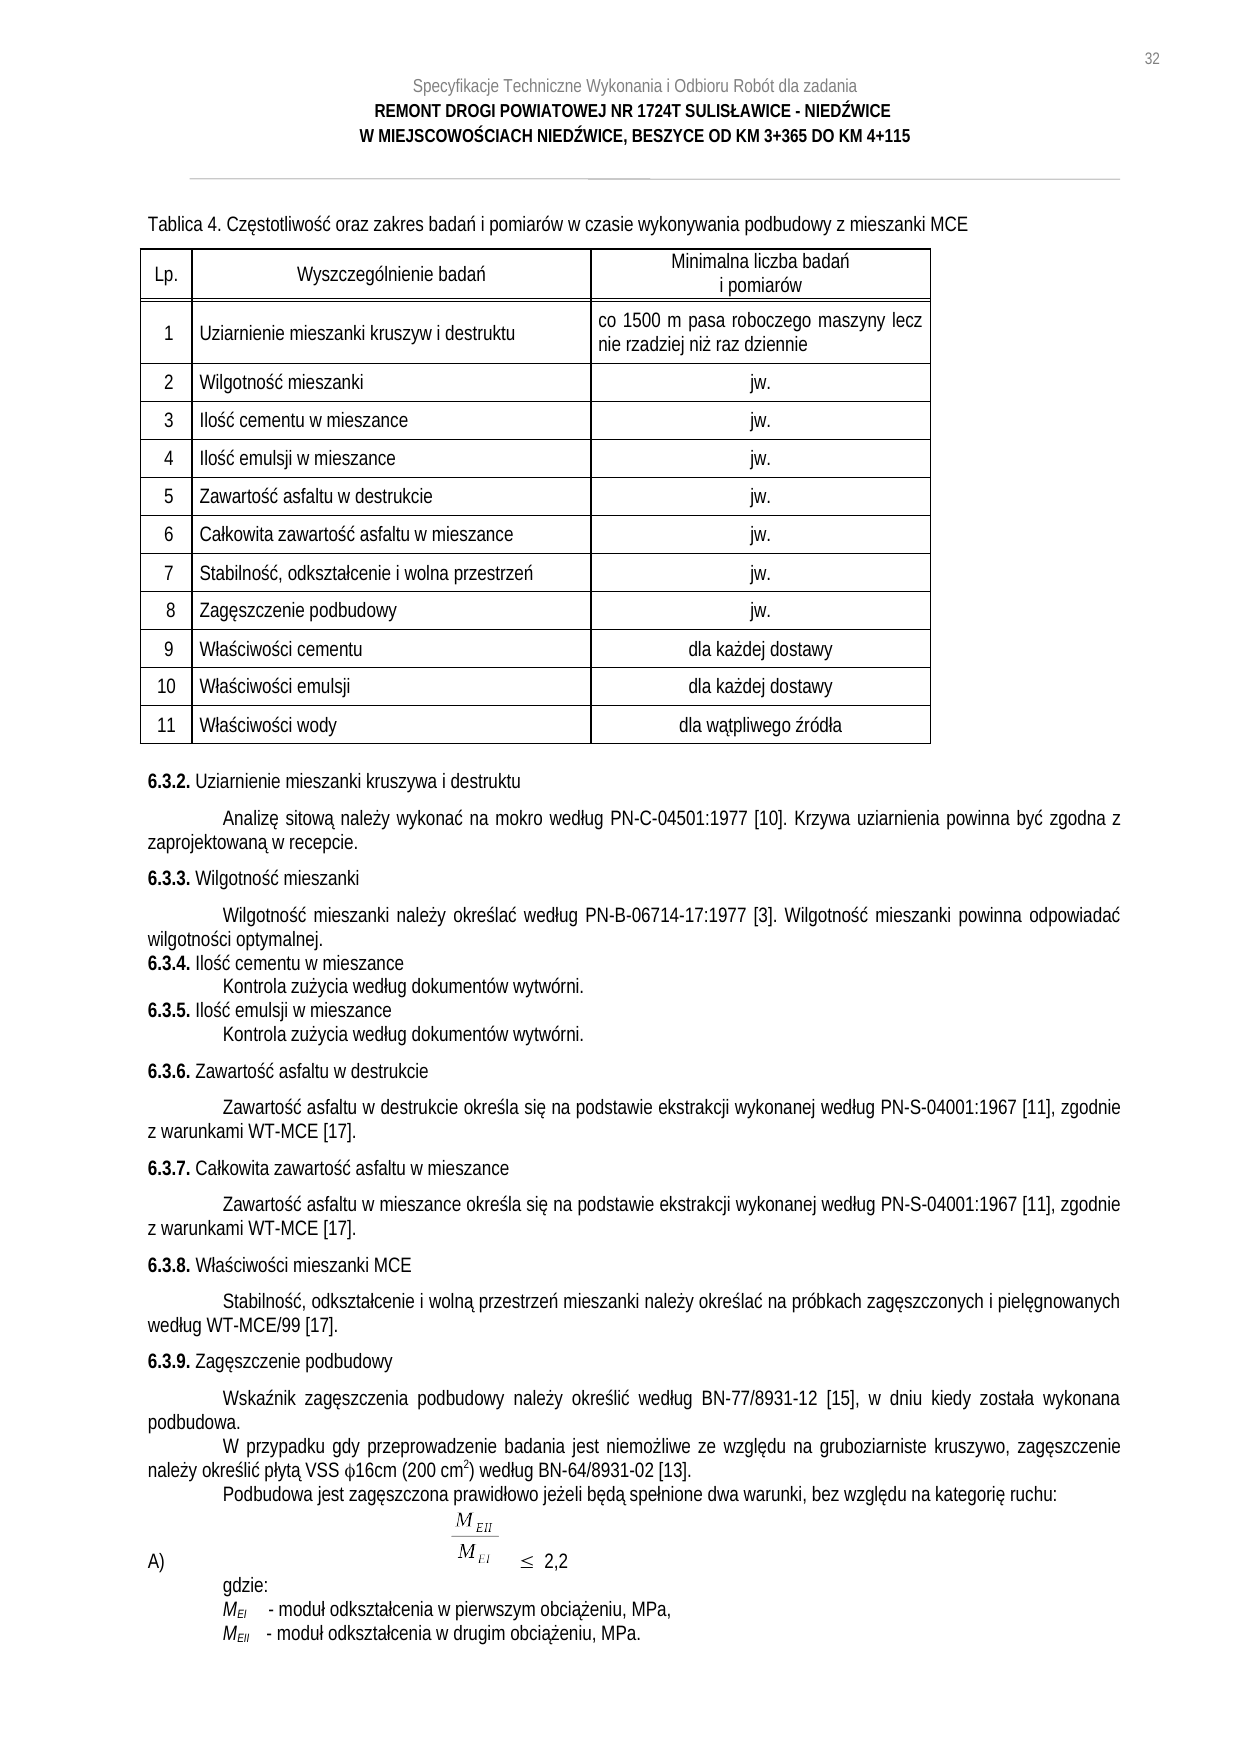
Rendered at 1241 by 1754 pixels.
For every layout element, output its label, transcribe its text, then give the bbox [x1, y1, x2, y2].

table_cell 5 [141, 478, 191, 514]
table_cell Właściwości cementu [193, 630, 590, 667]
table_header Minimalna liczba badań i pomiarów [592, 250, 930, 297]
table_cell Wilgotność mieszanki [193, 364, 590, 401]
text Wskaźnik zagęszczenia podbudowy należy określić według BN-77/8931-12 [15], w dniu kiedy została wykonana podbudowa. [148, 1386, 1122, 1434]
text 6.3.8. Właściwości mieszanki MCE [148, 1253, 1122, 1277]
table_cell 2 [141, 364, 191, 401]
text MEI - moduł odkształcenia w pierwszym obciążeniu, MPa, [148, 1597, 1122, 1621]
text 6.3.6. Zawartość asfaltu w destrukcie [148, 1059, 1122, 1083]
text Tablica 4. Częstotliwość oraz zakres badań i pomiarów w czasie wykonywania podbudowy z mieszanki MCE [148, 211, 1122, 235]
table_cell 7 [141, 554, 191, 591]
text Kontrola zużycia według dokumentów wytwórni. [148, 1022, 1122, 1046]
text Stabilność, odkształcenie i wolną przestrzeń mieszanki należy określać na próbkach zagęszczonych i pielęgnowanych według WT-MCE/99 [17]. [148, 1289, 1122, 1337]
table_cell Uziarnienie mieszanki kruszyw i destruktu [193, 302, 590, 362]
table_cell 11 [141, 706, 191, 743]
table_cell Całkowita zawartość asfaltu w mieszance [193, 516, 590, 553]
table_cell Właściwości wody [193, 706, 590, 743]
text 6.3.7. Całkowita zawartość asfaltu w mieszance [148, 1156, 1122, 1180]
text W przypadku gdy przeprowadzenie badania jest niemożliwe ze względu na gruboziarniste kruszywo, zagęszczenie należy określić płytą VSS 16cm (200 cm2) według BN-64/8931-02 [13]. [148, 1434, 1122, 1482]
table_cell 8 [141, 592, 191, 629]
text Analizę sitową należy wykonać na mokro według PN-C-04501:1977 [10]. Krzywa uziarnienia powinna być zgodna z zaprojektowaną w recepcie. [148, 806, 1122, 854]
text MEII - moduł odkształcenia w drugim obciążeniu, MPa. [148, 1621, 1122, 1644]
table_cell 4 [141, 440, 191, 477]
table_cell jw. [592, 592, 930, 629]
table_cell co 1500 m pasa roboczego maszyny lecz nie rzadziej niż raz dziennie [592, 302, 930, 362]
table_cell 9 [141, 630, 191, 667]
table_cell dla każdej dostawy [592, 630, 930, 667]
text Kontrola zużycia według dokumentów wytwórni. [148, 974, 1122, 998]
table_cell Stabilność, odkształcenie i wolna przestrzeń [193, 554, 590, 591]
text 6.3.4. Ilość cementu w mieszance [148, 951, 1122, 974]
table_cell dla wątpliwego źródła [592, 706, 930, 743]
text Zawartość asfaltu w mieszance określa się na podstawie ekstrakcji wykonanej według PN-S-04001:1967 [11], zgodnie z warunkami WT-MCE [17]. [148, 1192, 1122, 1240]
table_cell Ilość emulsji w mieszance [193, 440, 590, 477]
table_header Wyszczególnienie badań [193, 250, 590, 297]
text 6.3.9. Zagęszczenie podbudowy [148, 1349, 1122, 1373]
table_cell Właściwości emulsji [193, 668, 590, 705]
text A) 2,2 [148, 1506, 1122, 1573]
text 6.3.5. Ilość emulsji w mieszance [148, 998, 1122, 1022]
text Podbudowa jest zagęszczona prawidłowo jeżeli będą spełnione dwa warunki, bez względu na kategorię ruchu: [148, 1482, 1122, 1506]
text gdzie: [148, 1573, 1122, 1597]
table_cell Zagęszczenie podbudowy [193, 592, 590, 629]
table_cell jw. [592, 402, 930, 438]
table_header Lp. [141, 250, 191, 297]
table_cell jw. [592, 516, 930, 553]
table_cell 3 [141, 402, 191, 438]
table_cell 10 [141, 668, 191, 705]
table_cell jw. [592, 478, 930, 514]
text Zawartość asfaltu w destrukcie określa się na podstawie ekstrakcji wykonanej według PN-S-04001:1967 [11], zgodnie z warunkami WT-MCE [17]. [148, 1095, 1122, 1143]
table_cell 1 [141, 302, 191, 362]
text Wilgotność mieszanki należy określać według PN-B-06714-17:1977 [3]. Wilgotność mieszanki powinna odpowiadać wilgotności optymalnej. [148, 903, 1122, 951]
text 6.3.2. Uziarnienie mieszanki kruszywa i destruktu [148, 769, 1122, 793]
table_cell jw. [592, 440, 930, 477]
table_cell dla każdej dostawy [592, 668, 930, 705]
table_cell jw. [592, 554, 930, 591]
text 6.3.3. Wilgotność mieszanki [148, 866, 1122, 890]
table_cell Zawartość asfaltu w destrukcie [193, 478, 590, 514]
table_cell jw. [592, 364, 930, 401]
table_cell Ilość cementu w mieszance [193, 402, 590, 438]
table_cell 6 [141, 516, 191, 553]
